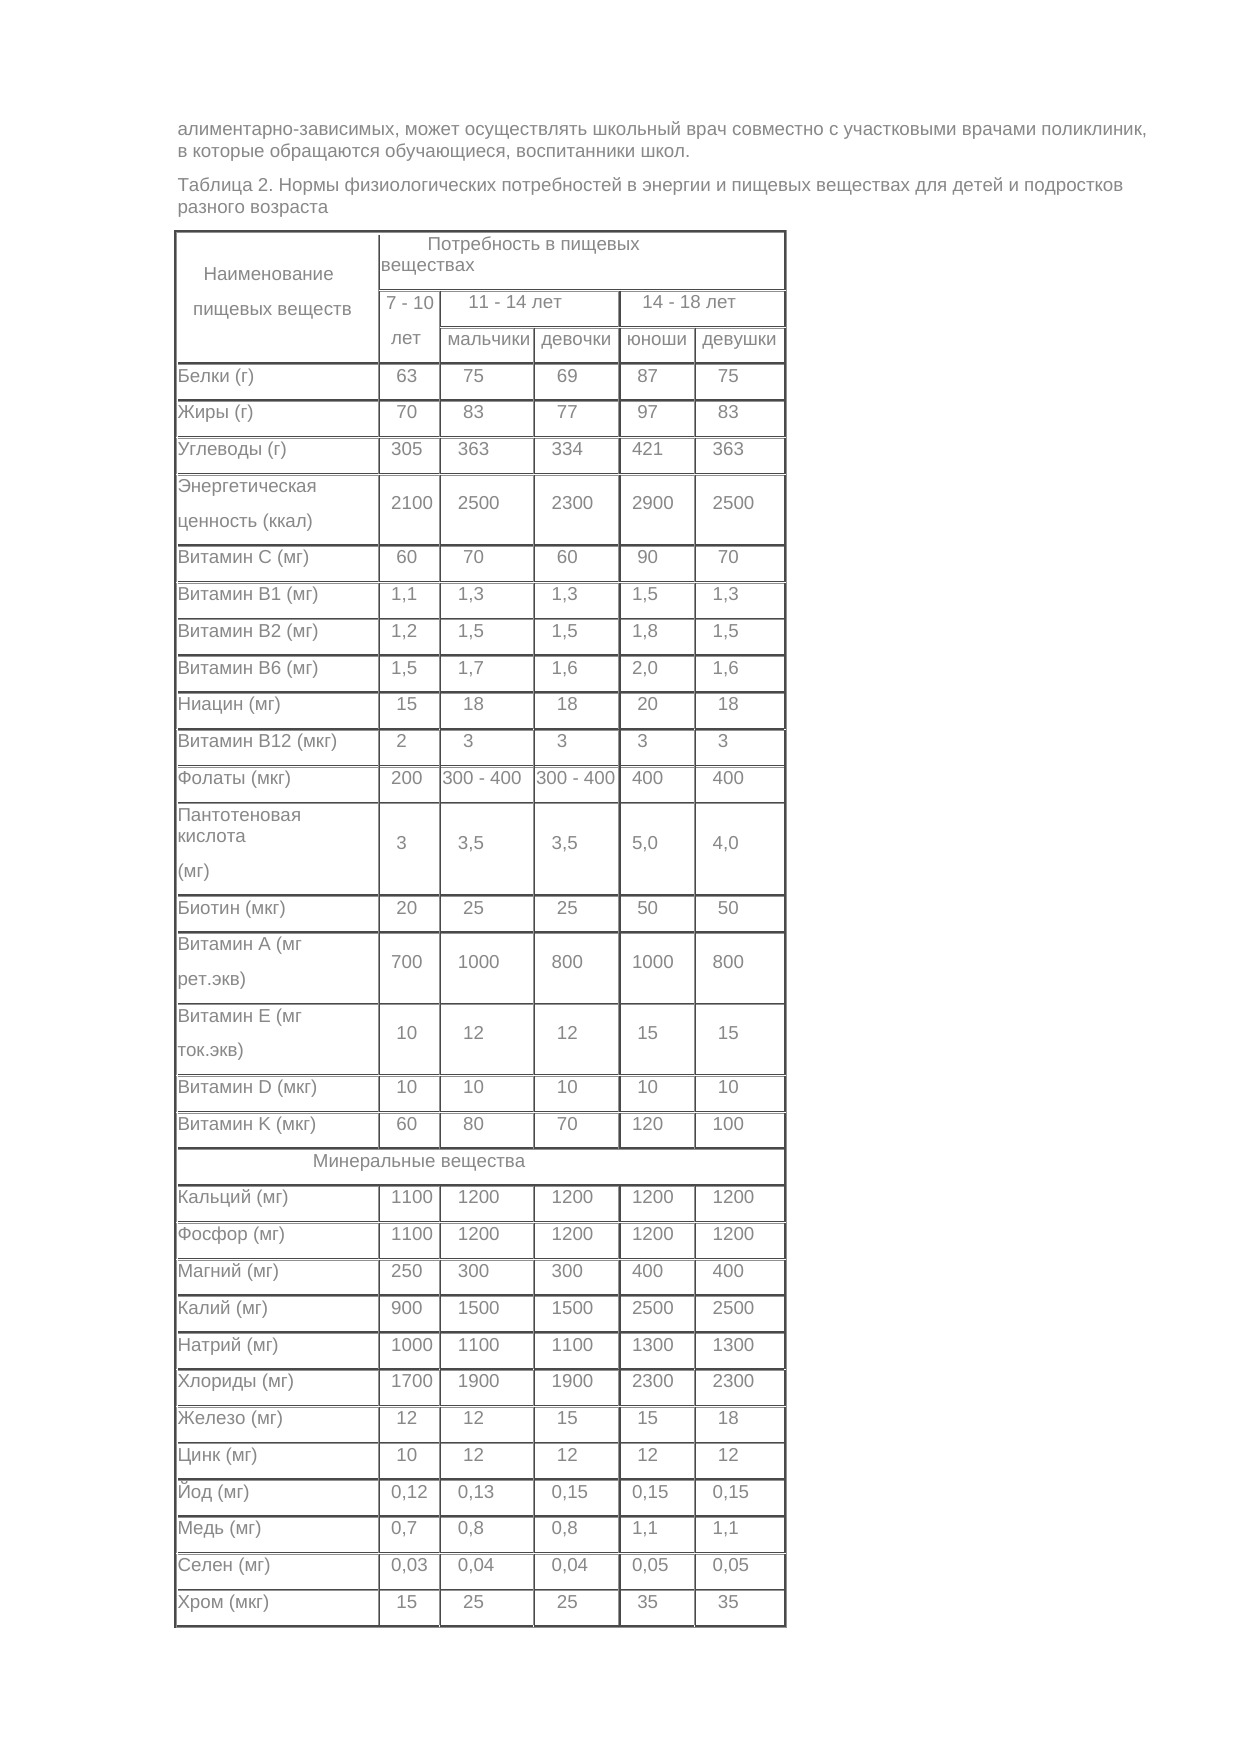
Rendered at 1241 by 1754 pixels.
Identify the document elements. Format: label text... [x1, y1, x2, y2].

table_cell 400 [696, 1261, 784, 1294]
table_cell 400 [621, 768, 694, 801]
table_header Потребность в пищевых веществах [379, 233, 784, 289]
table_cell 0,7 [380, 1518, 439, 1552]
table_cell 12 [535, 1444, 618, 1478]
table_cell 25 [535, 897, 618, 931]
table_cell 1200 [696, 1187, 784, 1221]
table_cell Фолаты (мкг) [177, 765, 378, 801]
table_cell 87 [621, 365, 694, 399]
text Таблица 2. Нормы физиологических потребностей в энергии и пищевых веществах для детей и подростков разного возраста [177, 174, 1152, 217]
table_cell 20 [621, 694, 694, 728]
table_cell 0,04 [535, 1555, 618, 1588]
table_cell 300 - 400 [441, 768, 533, 801]
table_cell Витамин E (мг ток.экв) [177, 1003, 378, 1074]
table_cell 0,12 [380, 1481, 439, 1515]
table_cell 3 [380, 804, 439, 894]
table_cell 305 [380, 439, 439, 473]
table_cell 1200 [441, 1187, 533, 1221]
table_cell 70 [535, 1114, 618, 1147]
table_cell 10 [621, 1077, 694, 1111]
table_cell 15 [535, 1408, 618, 1441]
table_cell 1200 [696, 1224, 784, 1258]
table_cell Калий (мг) [177, 1294, 378, 1331]
table_cell 0,04 [441, 1555, 533, 1588]
table_cell 15 [696, 1005, 784, 1074]
table_cell 250 [380, 1261, 439, 1294]
table_cell 800 [696, 934, 784, 1002]
table_cell 700 [380, 934, 439, 1002]
table_cell 12 [441, 1444, 533, 1478]
table_cell 363 [441, 439, 533, 473]
table_cell 2300 [621, 1371, 694, 1405]
table_cell юноши [621, 329, 694, 362]
table_cell 10 [380, 1005, 439, 1074]
table_cell 1200 [535, 1224, 618, 1258]
table_cell 421 [621, 439, 694, 473]
table_cell 1100 [380, 1187, 439, 1221]
table_cell 363 [696, 439, 784, 473]
table_cell 60 [380, 547, 439, 581]
table_cell 2500 [621, 1297, 694, 1331]
table_cell 100 [696, 1114, 784, 1147]
table_cell 300 [535, 1261, 618, 1294]
table_cell 20 [380, 897, 439, 931]
table_cell 15 [621, 1408, 694, 1441]
table_cell 35 [696, 1591, 784, 1625]
table_cell 10 [380, 1077, 439, 1111]
table_cell 0,05 [696, 1555, 784, 1588]
table_cell Витамин C (мг) [177, 544, 378, 581]
table_cell 1,3 [441, 584, 533, 617]
table_cell 0,15 [621, 1481, 694, 1515]
table_cell 2,0 [621, 657, 694, 691]
table_cell 83 [441, 402, 533, 436]
table_cell 7 - 10 лет [380, 292, 439, 362]
table_cell 1,5 [696, 620, 784, 654]
table_cell 18 [696, 694, 784, 728]
table_cell 1100 [441, 1334, 533, 1368]
table_cell 70 [380, 402, 439, 436]
table_cell 50 [621, 897, 694, 931]
table_cell 1,3 [696, 584, 784, 617]
table_cell Минеральные вещества [177, 1147, 784, 1184]
table_cell Железо (мг) [177, 1405, 378, 1441]
table_cell Пантотеновая кислота (мг) [177, 801, 378, 894]
table_cell 15 [621, 1005, 694, 1074]
table_cell девушки [696, 329, 784, 362]
table_cell 1000 [380, 1334, 439, 1368]
table_cell 3 [696, 731, 784, 764]
table_cell 0,03 [380, 1555, 439, 1588]
table_cell 2900 [621, 476, 694, 544]
table_cell Углеводы (г) [177, 436, 378, 473]
table_cell 2300 [696, 1371, 784, 1405]
table_cell Хлориды (мг) [177, 1368, 378, 1405]
table_cell 60 [535, 547, 618, 581]
table_cell Витамин A (мг рет.экв) [177, 931, 378, 1002]
table_cell Хром (мкг) [177, 1589, 378, 1625]
table_cell 1100 [535, 1334, 618, 1368]
table_cell 2100 [380, 476, 439, 544]
table_cell 4,0 [696, 804, 784, 894]
table_cell 5,0 [621, 804, 694, 894]
table_cell 1,1 [380, 584, 439, 617]
table_cell 1,5 [621, 584, 694, 617]
table_cell 200 [380, 768, 439, 801]
table_cell 83 [696, 402, 784, 436]
table_cell 12 [535, 1005, 618, 1074]
table_cell 63 [380, 365, 439, 399]
table_cell 12 [621, 1444, 694, 1478]
table_cell 2500 [696, 476, 784, 544]
table_cell 14 - 18 лет [621, 292, 784, 326]
table_cell 1300 [696, 1334, 784, 1368]
table_cell 1,7 [441, 657, 533, 691]
table_cell 1000 [621, 934, 694, 1002]
table_cell 0,13 [441, 1481, 533, 1515]
table_cell 69 [535, 365, 618, 399]
table_cell 1500 [441, 1297, 533, 1331]
table_cell 900 [380, 1297, 439, 1331]
table_cell 77 [535, 402, 618, 436]
table_cell 1,5 [535, 620, 618, 654]
table_cell 1,6 [535, 657, 618, 691]
table_cell 70 [441, 547, 533, 581]
table_cell 97 [621, 402, 694, 436]
table_cell 18 [535, 694, 618, 728]
table_cell 1,6 [696, 657, 784, 691]
table_cell 1100 [380, 1224, 439, 1258]
table_cell Белки (г) [177, 362, 378, 399]
table_cell 25 [441, 897, 533, 931]
table_cell 3,5 [535, 804, 618, 894]
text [177, 118, 1152, 161]
table_cell 1900 [441, 1371, 533, 1405]
table_cell 1200 [621, 1224, 694, 1258]
table_cell 0,8 [441, 1518, 533, 1552]
table_cell 50 [696, 897, 784, 931]
table_cell 3 [621, 731, 694, 764]
table_cell 80 [441, 1114, 533, 1147]
table_cell 1,5 [441, 620, 533, 654]
table_cell 18 [696, 1408, 784, 1441]
table_cell девочки [535, 329, 618, 362]
table_cell 2500 [696, 1297, 784, 1331]
table_cell 90 [621, 547, 694, 581]
table_cell 18 [441, 694, 533, 728]
table_cell Витамин D (мкг) [177, 1074, 378, 1111]
table_cell 10 [380, 1444, 439, 1478]
table_cell 1,1 [696, 1518, 784, 1552]
table_cell 1700 [380, 1371, 439, 1405]
table_cell 25 [535, 1591, 618, 1625]
table_cell 3 [535, 731, 618, 764]
table_cell Энергетическая ценность (ккал) [177, 473, 378, 544]
table_cell 10 [696, 1077, 784, 1111]
table_cell 3,5 [441, 804, 533, 894]
table_cell 3 [441, 731, 533, 764]
table_cell 1,2 [380, 620, 439, 654]
table_cell 10 [535, 1077, 618, 1111]
table_cell 75 [696, 365, 784, 399]
table_cell 334 [535, 439, 618, 473]
table_cell 300 - 400 [535, 768, 618, 801]
table_cell 1000 [441, 934, 533, 1002]
table_cell 0,8 [535, 1518, 618, 1552]
table_cell Селен (мг) [177, 1552, 378, 1588]
table_cell 12 [696, 1444, 784, 1478]
table_cell 1200 [441, 1224, 533, 1258]
table_cell Фосфор (мг) [177, 1221, 378, 1258]
table_cell 400 [621, 1261, 694, 1294]
table_cell Витамин B12 (мкг) [177, 728, 378, 764]
table_cell 15 [380, 1591, 439, 1625]
table_cell мальчики [441, 329, 533, 362]
table_cell Жиры (г) [177, 399, 378, 436]
table_cell Кальций (мг) [177, 1184, 378, 1221]
table_cell 1300 [621, 1334, 694, 1368]
table_cell 300 [441, 1261, 533, 1294]
table_cell Магний (мг) [177, 1258, 378, 1294]
table_cell 1500 [535, 1297, 618, 1331]
table_cell 1200 [621, 1187, 694, 1221]
table_cell 35 [621, 1591, 694, 1625]
table_cell 70 [696, 547, 784, 581]
table_cell 75 [441, 365, 533, 399]
table_cell 0,15 [696, 1481, 784, 1515]
table_cell 120 [621, 1114, 694, 1147]
table_cell 11 - 14 лет [441, 292, 618, 326]
table_cell Витамин B6 (мг) [177, 654, 378, 691]
table_cell Витамин K (мкг) [177, 1111, 378, 1147]
table_cell Витамин B2 (мг) [177, 618, 378, 654]
table_cell 1,3 [535, 584, 618, 617]
table_cell 12 [380, 1408, 439, 1441]
table_cell 0,15 [535, 1481, 618, 1515]
table_cell Йод (мг) [177, 1478, 378, 1515]
table_cell Ниацин (мг) [177, 691, 378, 728]
table_cell 800 [535, 934, 618, 1002]
table_cell 12 [441, 1005, 533, 1074]
table_cell Натрий (мг) [177, 1331, 378, 1368]
table_cell 12 [441, 1408, 533, 1441]
table_cell 1,1 [621, 1518, 694, 1552]
table_cell 2500 [441, 476, 533, 544]
table_cell 2 [380, 731, 439, 764]
table_cell Медь (мг) [177, 1515, 378, 1552]
table_cell 0,05 [621, 1555, 694, 1588]
table_cell 60 [380, 1114, 439, 1147]
table_cell 10 [441, 1077, 533, 1111]
table_cell 15 [380, 694, 439, 728]
table_cell 1200 [535, 1187, 618, 1221]
table_cell Биотин (мкг) [177, 894, 378, 931]
table_cell 1,5 [380, 657, 439, 691]
table_cell 1900 [535, 1371, 618, 1405]
table_cell 1,8 [621, 620, 694, 654]
table_cell 25 [441, 1591, 533, 1625]
table_cell 2300 [535, 476, 618, 544]
table_cell 400 [696, 768, 784, 801]
table_cell Цинк (мг) [177, 1441, 378, 1478]
table_cell Витамин B1 (мг) [177, 581, 378, 617]
table_header Наименование пищевых веществ [177, 233, 379, 362]
